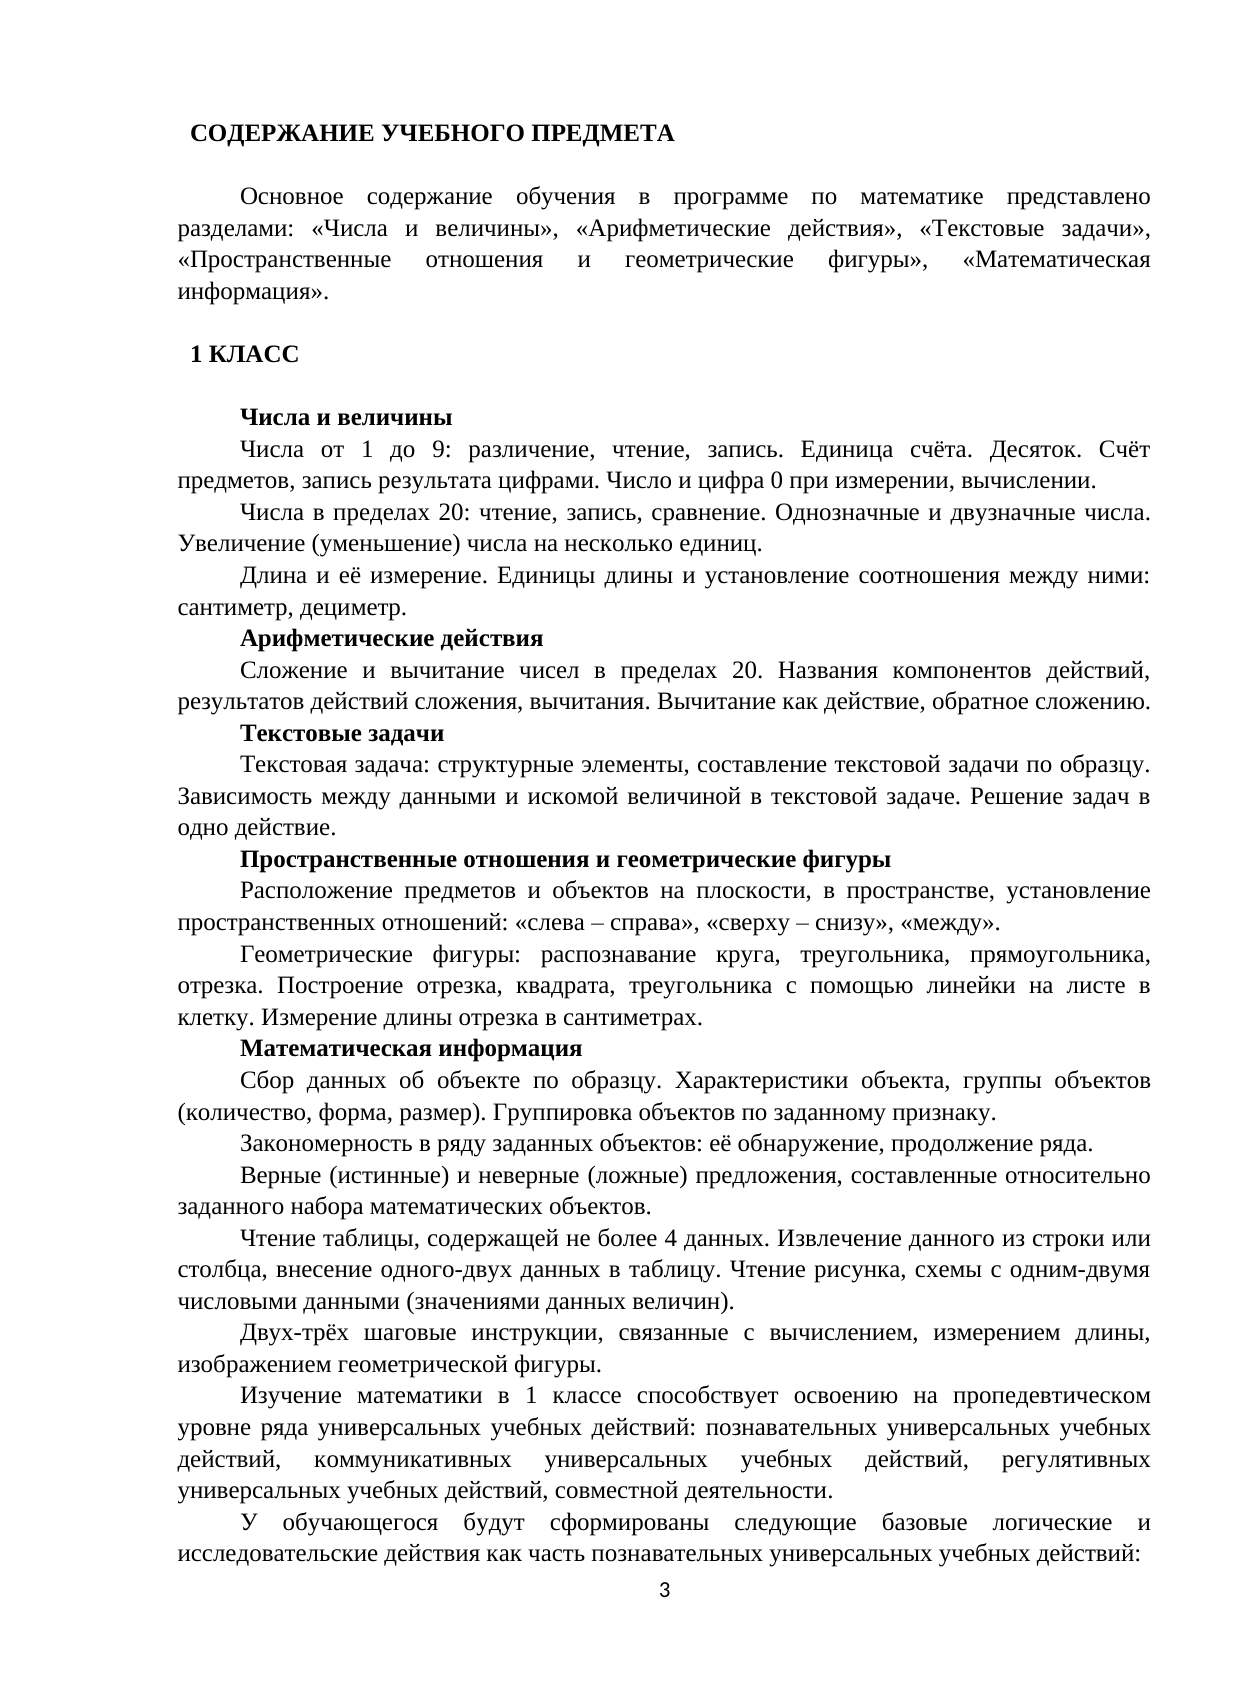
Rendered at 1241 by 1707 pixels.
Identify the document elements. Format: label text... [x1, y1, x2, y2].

text Основное содержание обучения в программе по математике представлено разделами: «Числа и величины», «Арифметические действия», «Текстовые задачи», «Пространственные отношения и геометрические фигуры», «Математическая информация». [177, 181, 1152, 305]
text Сложение и вычитание чисел в пределах 20. Названия компонентов действий, результатов действий сложения, вычитания. Вычитание как действие, обратное сложению. [177, 655, 1152, 715]
text Закономерность в ряду заданных объектов: её обнаружение, продолжение ряда. [177, 1128, 1152, 1157]
text Двух-трёх шаговые инструкции, связанные с вычислением, измерением длины, изображением геометрической фигуры. [177, 1317, 1152, 1378]
text Чтение таблицы, содержащей не более 4 данных. Извлечение данного из строки или столбца, внесение одного-двух данных в таблицу. Чтение рисунка, схемы с одним-двумя числовыми данными (значениями данных величин). [177, 1223, 1152, 1315]
text 1 КЛАСС [190, 339, 1152, 368]
text Текстовая задача: структурные элементы, составление текстовой задачи по образцу. Зависимость между данными и искомой величиной в текстовой задаче. Решение задач в одно действие. [177, 749, 1152, 841]
text Текстовые задачи [177, 718, 1152, 747]
text Числа и величины [177, 402, 1152, 431]
text Изучение математики в 1 классе способствует освоению на пропедевтическом уровне ряда универсальных учебных действий: познавательных универсальных учебных действий, коммуникативных универсальных учебных действий, регулятивных универсальных учебных действий, совместной деятельности. [177, 1381, 1152, 1504]
text Расположение предметов и объектов на плоскости, в пространстве, установление пространственных отношений: «слева – справа», «сверху – снизу», «между». [177, 876, 1152, 936]
text У обучающегося будут сформированы следующие базовые логические и исследовательские действия как часть познавательных универсальных учебных действий: [177, 1507, 1152, 1567]
text Сбор данных об объекте по образцу. Характеристики объекта, группы объектов (количество, форма, размер). Группировка объектов по заданному признаку. [177, 1065, 1152, 1125]
text Математическая информация [177, 1033, 1152, 1062]
text Числа в пределах 20: чтение, запись, сравнение. Однозначные и двузначные числа. Увеличение (уменьшение) числа на несколько единиц. [177, 497, 1152, 557]
text Числа от 1 до 9: различение, чтение, запись. Единица счёта. Десяток. Счёт предметов, запись результата цифрами. Число и цифра 0 при измерении, вычислении. [177, 434, 1152, 494]
text СОДЕРЖАНИЕ УЧЕБНОГО ПРЕДМЕТА [190, 118, 1152, 147]
text Геометрические фигуры: распознавание круга, треугольника, прямоугольника, отрезка. Построение отрезка, квадрата, треугольника с помощью линейки на листе в клетку. Измерение длины отрезка в сантиметрах. [177, 939, 1152, 1031]
text Пространственные отношения и геометрические фигуры [177, 844, 1152, 873]
text Длина и её измерение. Единицы длины и установление соотношения между ними: сантиметр, дециметр. [177, 560, 1152, 620]
text Арифметические действия [177, 623, 1152, 652]
text Верные (истинные) и неверные (ложные) предложения, составленные относительно заданного набора математических объектов. [177, 1160, 1152, 1220]
